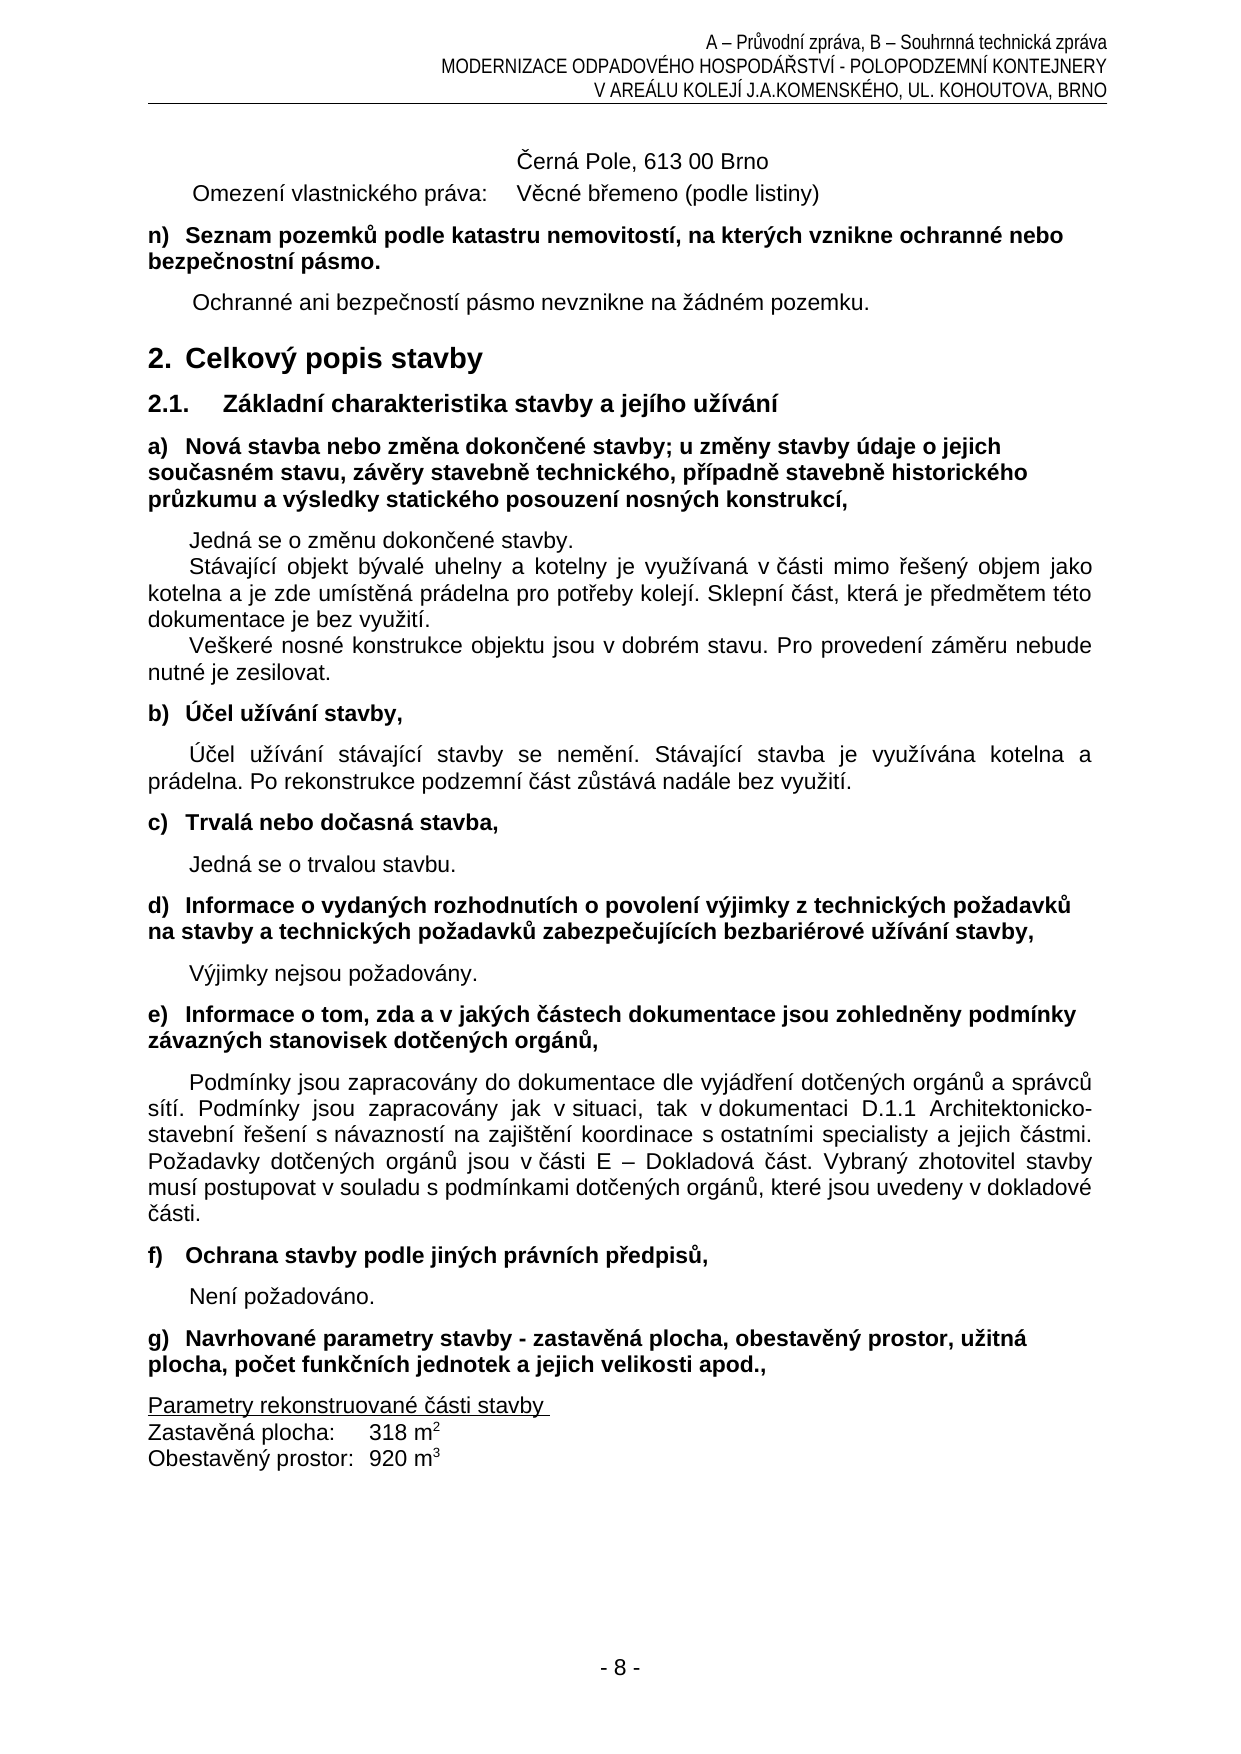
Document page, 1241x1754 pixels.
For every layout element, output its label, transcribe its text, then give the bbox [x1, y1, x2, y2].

text Jedná se o trvalou stavbu. [148, 851, 1093, 877]
subtitle Účel užívání stavby, [148, 700, 1093, 726]
text Není požadováno. [148, 1283, 1093, 1309]
subtitle Celkový popis stavby [148, 341, 1093, 374]
subtitle Seznam pozemků podle katastru nemovitostí, na kterých vznikne ochranné nebo bezpečnostní pásmo. [148, 222, 1093, 274]
text Podmínky jsou zapracovány do dokumentace dle vyjádření dotčených orgánů a správců sítí. Podmínky jsou zapracovány jak v situaci, tak v dokumentaci D.1.1 Architektonicko-stavební řešení s návazností na zajištění koordinace s ostatními specialisty a jejich částmi. Požadavky dotčených orgánů jsou v části E – Dokladová část. Vybraný zhotovitel stavby musí postupovat v souladu s podmínkami dotčených orgánů, které jsou uvedeny v dokladové části. [148, 1069, 1093, 1227]
text Obestavěný prostor: 920 m3 [148, 1445, 1093, 1471]
text Černá Pole, 613 00 Brno [148, 148, 1093, 174]
text Jedná se o změnu dokončené stavby. [148, 527, 1093, 553]
text Účel užívání stávající stavby se nemění. Stávající stavba je využívána kotelna a prádelna. Po rekonstrukce podzemní část zůstává nadále bez využití. [148, 741, 1093, 794]
subtitle Informace o tom, zda a v jakých částech dokumentace jsou zohledněny podmínky závazných stanovisek dotčených orgánů, [148, 1001, 1093, 1054]
subtitle Základní charakteristika stavby a jejího užívání [148, 389, 1093, 418]
text Ochranné ani bezpečností pásmo nevznikne na žádném pozemku. [148, 289, 1093, 316]
subtitle Trvalá nebo dočasná stavba, [148, 809, 1093, 836]
text Stávající objekt bývalé uhelny a kotelny je využívaná v části mimo řešený objem jako kotelna a je zde umístěná prádelna pro potřeby kolejí. Sklepní část, která je předmětem této dokumentace je bez využití. [148, 553, 1093, 632]
text Omezení vlastnického práva: Věcné břemeno (podle listiny) [148, 180, 1093, 207]
text Veškeré nosné konstrukce objektu jsou v dobrém stavu. Pro provedení záměru nebude nutné je zesilovat. [148, 632, 1093, 685]
text Zastavěná plocha: 318 m2 [148, 1418, 1093, 1445]
subtitle Ochrana stavby podle jiných právních předpisů, [148, 1242, 1093, 1268]
subtitle Nová stavba nebo změna dokončené stavby; u změny stavby údaje o jejich současném stavu, závěry stavebně technického, případně stavebně historického průzkumu a výsledky statického posouzení nosných konstrukcí, [148, 433, 1093, 512]
subtitle Informace o vydaných rozhodnutích o povolení výjimky z technických požadavků na stavby a technických požadavků zabezpečujících bezbariérové užívání stavby, [148, 892, 1093, 944]
text Parametry rekonstruované části stavby [148, 1392, 1093, 1418]
text Výjimky nejsou požadovány. [148, 959, 1093, 986]
subtitle Navrhované parametry stavby - zastavěná plocha, obestavěný prostor, užitná plocha, počet funkčních jednotek a jejich velikosti apod., [148, 1324, 1093, 1377]
